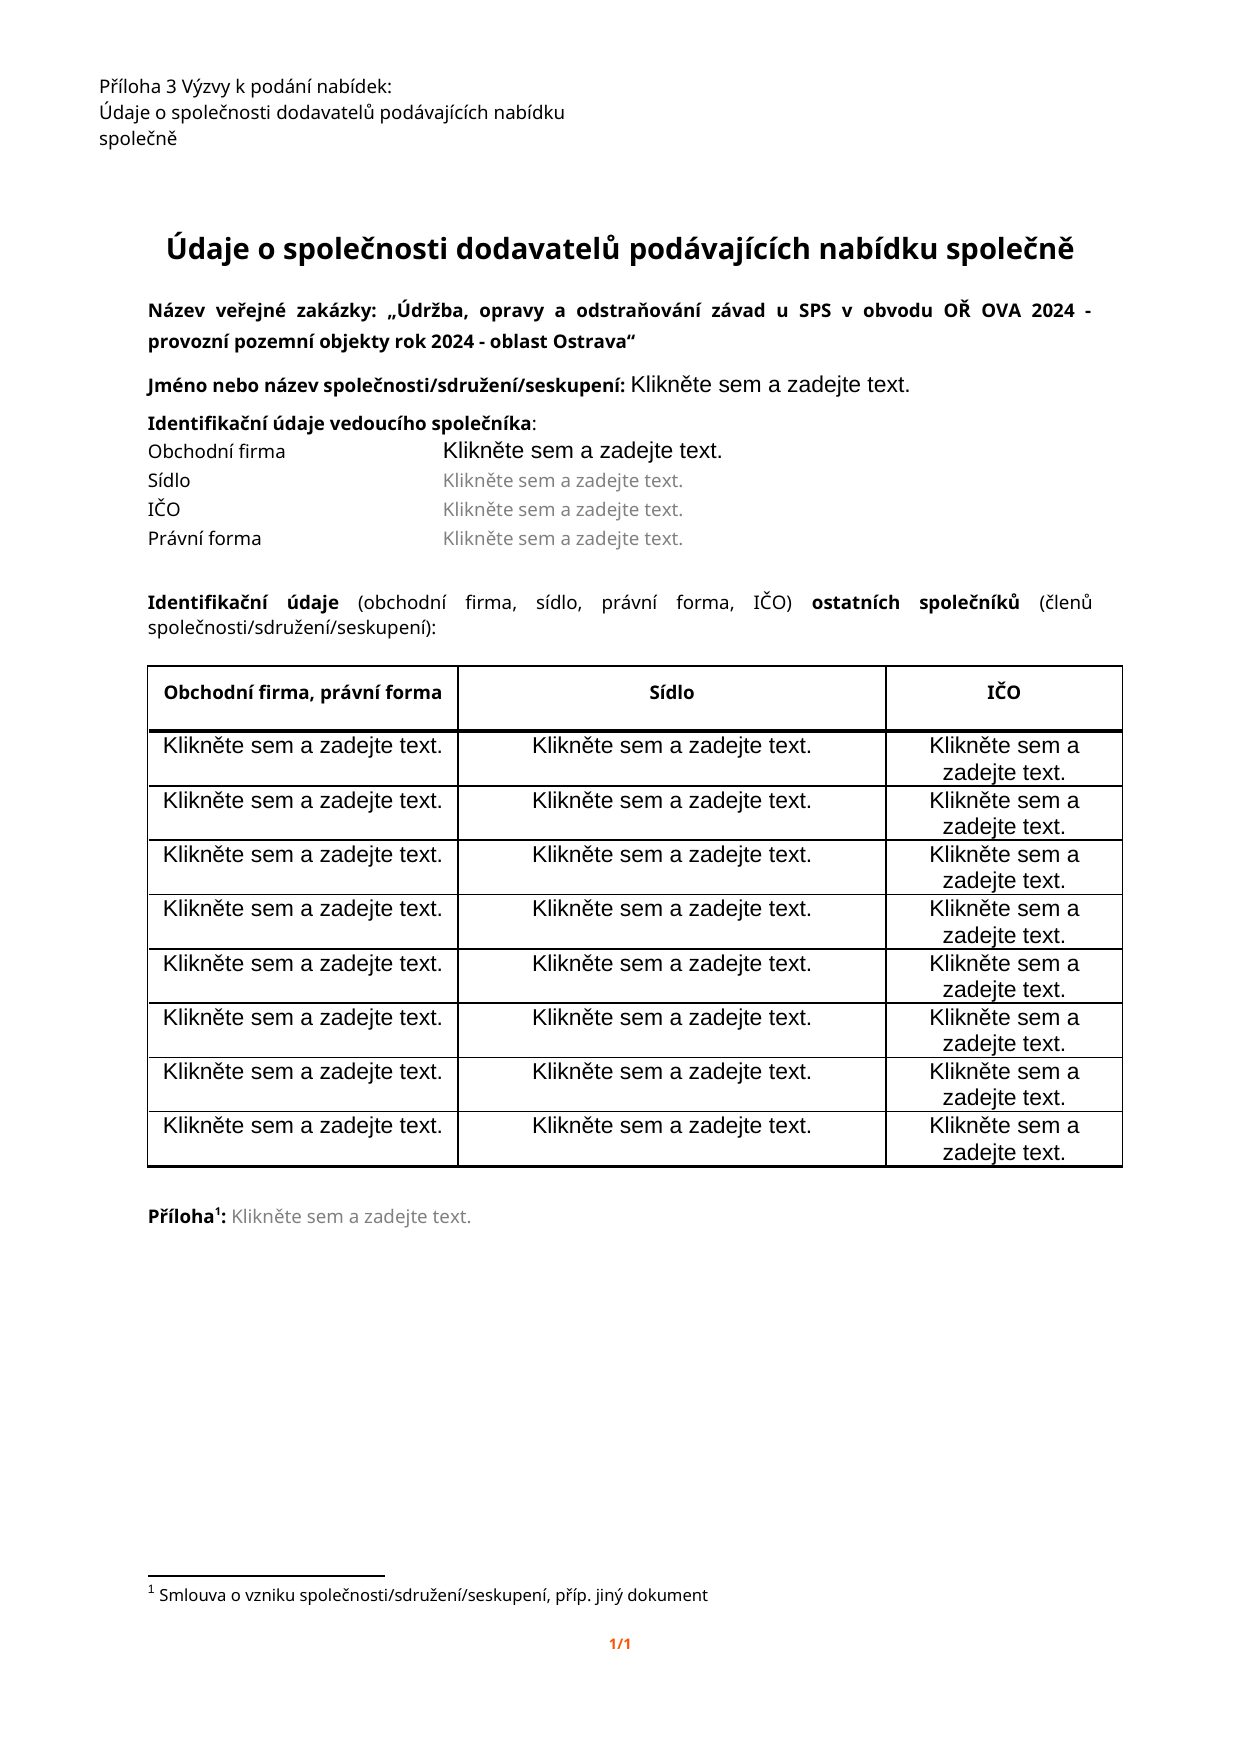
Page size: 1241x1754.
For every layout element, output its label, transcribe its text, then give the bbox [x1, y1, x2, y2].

table_header IČO [887, 667, 1122, 729]
title Údaje o společnosti dodavatelů podávajících nabídku společně [148, 228, 1093, 268]
text Sídlo [148, 465, 1093, 494]
text Identifikační údaje (obchodní firma, sídlo, právní forma, IČO) ostatních společníků (členů společnosti/sdružení/seskupení): [148, 590, 1093, 640]
text Právní forma [148, 523, 1093, 552]
text Jméno nebo název společnosti/sdružení/seskupení: [148, 367, 1093, 398]
text IČO [148, 494, 1093, 523]
table_header Sídlo [459, 667, 885, 729]
table_header Obchodní firma, právní forma [148, 667, 457, 729]
text Identifikační údaje vedoucího společníka: [148, 411, 1093, 436]
text Obchodní firma [148, 436, 1093, 465]
text Název veřejné zakázky: „Údržba, opravy a odstraňování závad u SPS v obvodu OŘ OVA 2024 - provozní pozemní objekty rok 2024 - oblast Ostrava“ [148, 293, 1093, 355]
text Příloha: [148, 1203, 1093, 1228]
